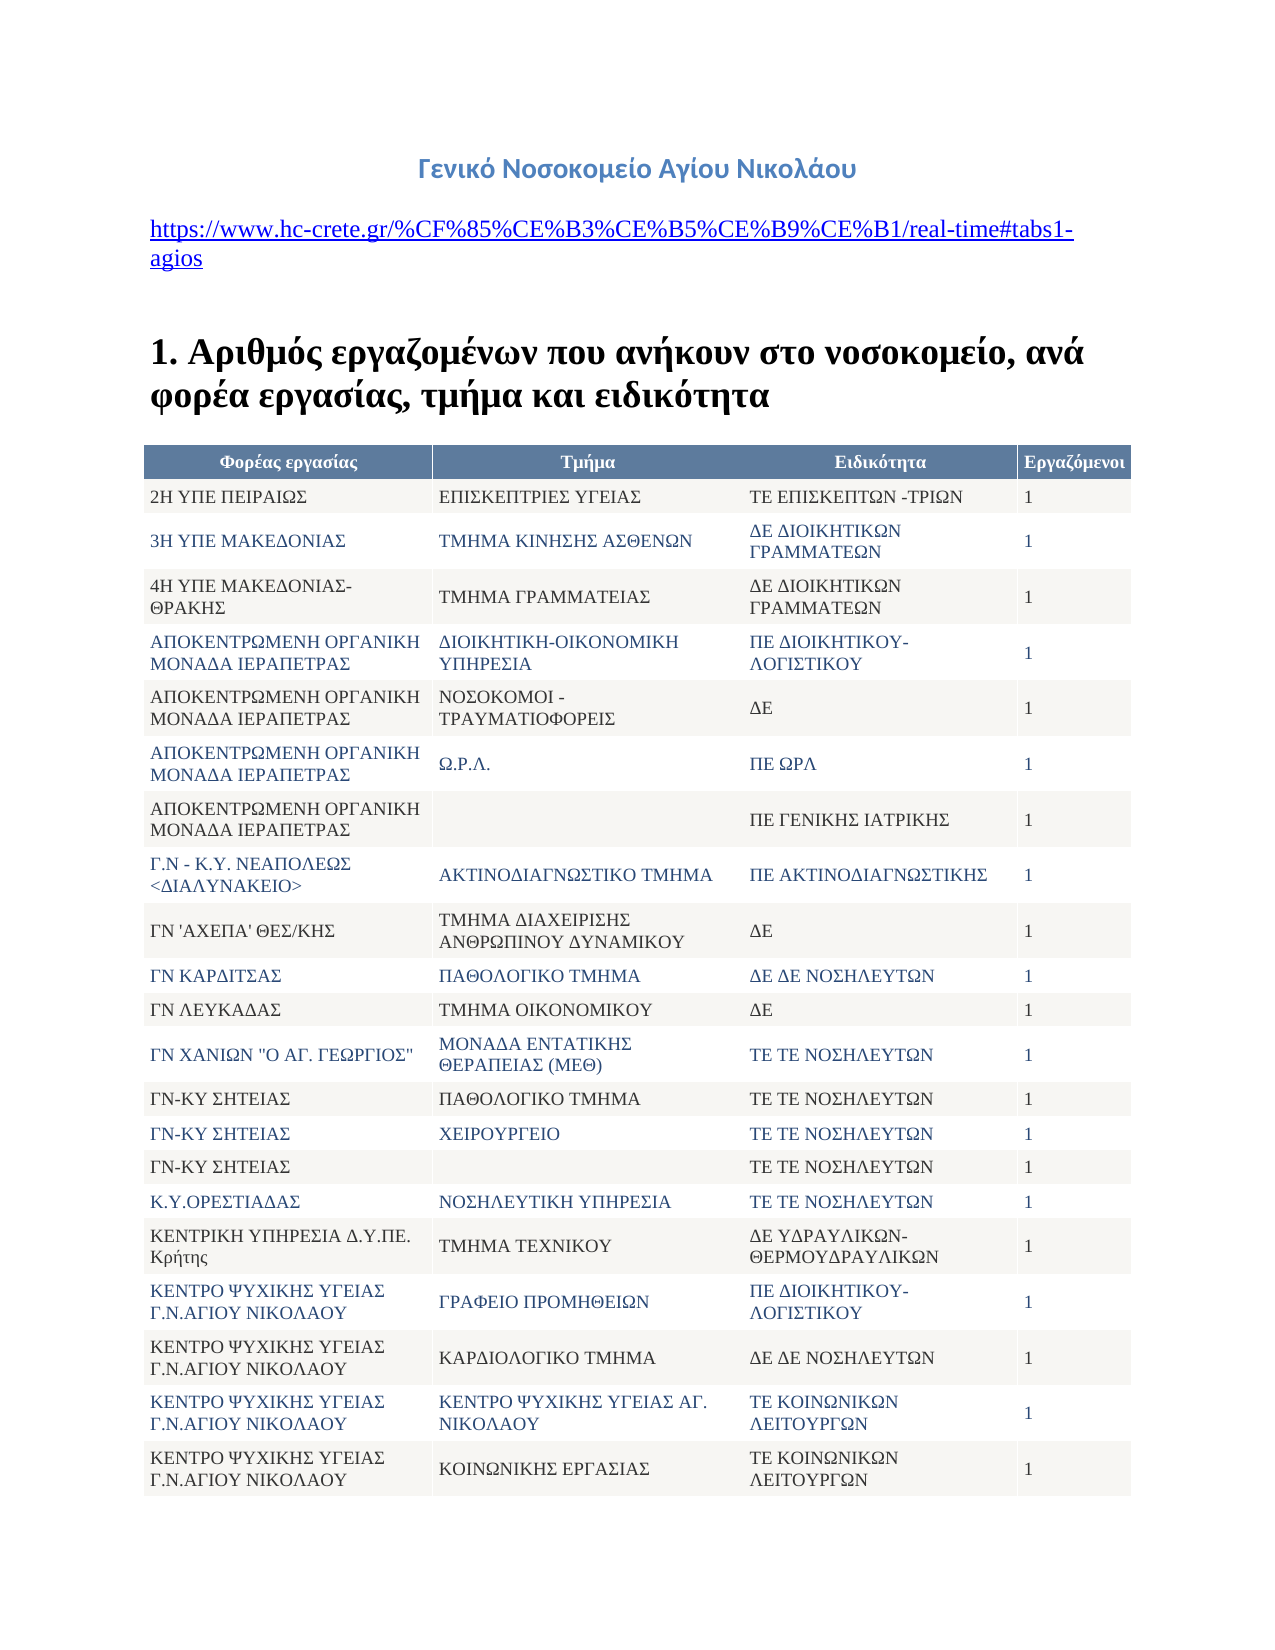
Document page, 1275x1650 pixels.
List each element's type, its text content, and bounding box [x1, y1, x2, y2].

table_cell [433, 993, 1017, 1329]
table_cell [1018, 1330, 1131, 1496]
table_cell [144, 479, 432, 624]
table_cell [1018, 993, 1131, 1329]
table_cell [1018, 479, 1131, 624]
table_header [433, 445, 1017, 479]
subtitle Γενικό Νοσοκομείο Αγίου Νικολάου [150, 150, 1125, 186]
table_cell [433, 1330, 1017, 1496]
text 1. Αριθμός εργαζομένων που ανήκουν στο νοσοκομείο, ανά φορέα εργασίας, τμήμα και ειδικότητα [150, 330, 1125, 416]
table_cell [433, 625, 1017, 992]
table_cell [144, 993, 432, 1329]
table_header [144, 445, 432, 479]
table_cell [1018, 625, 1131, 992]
text https://www.hc-crete.gr/%CF%85%CE%B3%CE%B5%CE%B9%CE%B1/real-time#tabs1-agios [150, 214, 1125, 272]
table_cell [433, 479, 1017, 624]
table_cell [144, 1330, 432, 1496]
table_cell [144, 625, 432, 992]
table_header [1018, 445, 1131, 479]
